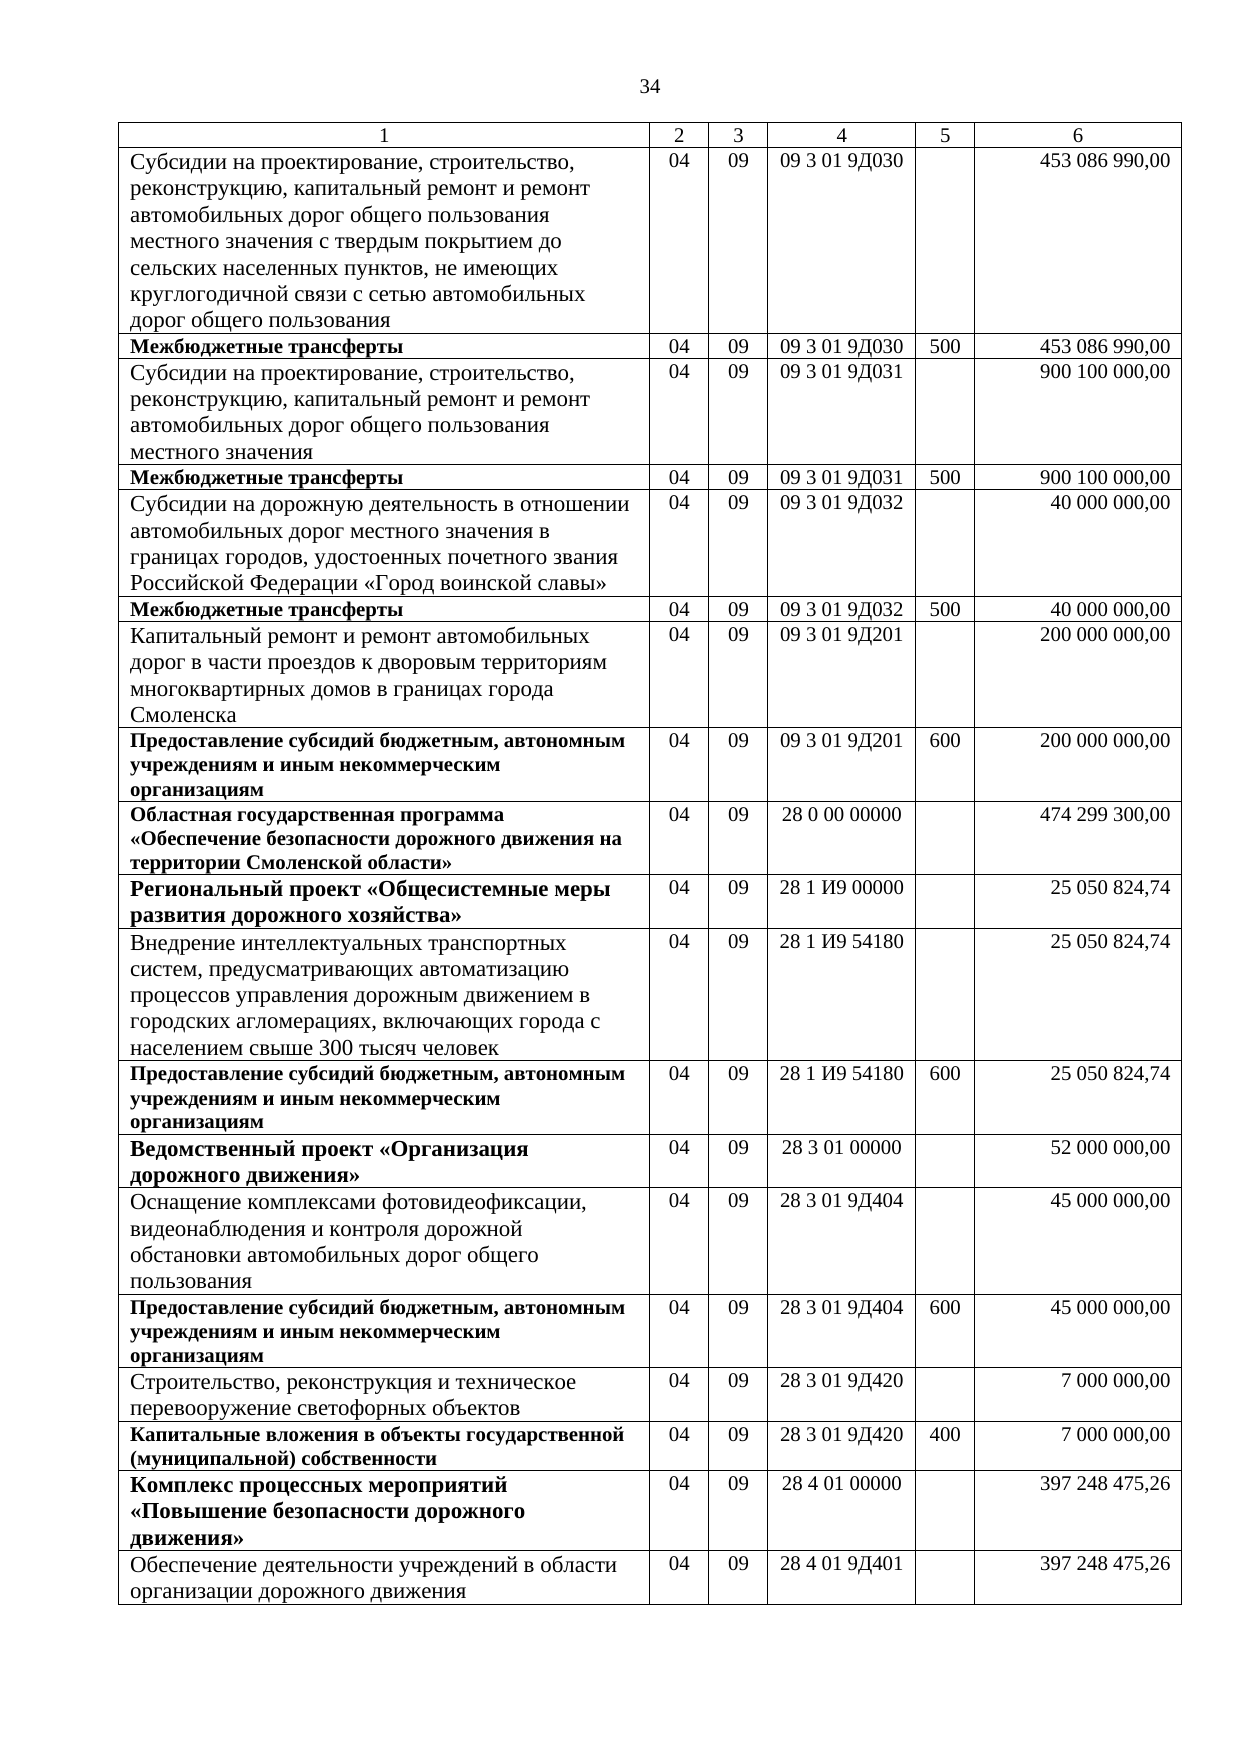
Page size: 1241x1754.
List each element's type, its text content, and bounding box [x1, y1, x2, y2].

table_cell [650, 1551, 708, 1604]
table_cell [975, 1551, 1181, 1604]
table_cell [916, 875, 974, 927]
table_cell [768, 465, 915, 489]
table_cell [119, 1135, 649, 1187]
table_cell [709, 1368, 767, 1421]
table_header 4 [768, 123, 915, 147]
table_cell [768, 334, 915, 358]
table_header 3 [709, 123, 767, 147]
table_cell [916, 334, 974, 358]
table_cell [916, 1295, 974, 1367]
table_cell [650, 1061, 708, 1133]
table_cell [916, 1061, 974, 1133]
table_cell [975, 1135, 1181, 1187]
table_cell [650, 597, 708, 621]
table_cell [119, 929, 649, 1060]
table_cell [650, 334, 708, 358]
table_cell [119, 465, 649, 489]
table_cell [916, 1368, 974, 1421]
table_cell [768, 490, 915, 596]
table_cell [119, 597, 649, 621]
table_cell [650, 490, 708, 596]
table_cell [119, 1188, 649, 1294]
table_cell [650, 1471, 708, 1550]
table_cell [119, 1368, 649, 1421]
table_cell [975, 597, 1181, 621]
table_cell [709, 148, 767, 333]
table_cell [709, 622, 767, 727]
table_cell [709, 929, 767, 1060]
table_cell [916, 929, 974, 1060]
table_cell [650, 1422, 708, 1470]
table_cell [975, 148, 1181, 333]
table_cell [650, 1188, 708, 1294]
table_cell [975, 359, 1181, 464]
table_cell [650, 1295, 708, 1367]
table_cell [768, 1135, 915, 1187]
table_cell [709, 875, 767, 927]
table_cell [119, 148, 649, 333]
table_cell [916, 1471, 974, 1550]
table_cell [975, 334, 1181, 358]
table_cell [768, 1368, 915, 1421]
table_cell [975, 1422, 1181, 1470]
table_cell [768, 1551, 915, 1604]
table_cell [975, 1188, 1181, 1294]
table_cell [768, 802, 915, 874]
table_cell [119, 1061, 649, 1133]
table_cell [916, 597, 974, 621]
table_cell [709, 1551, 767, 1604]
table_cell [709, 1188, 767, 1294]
table_header 1 [119, 123, 649, 147]
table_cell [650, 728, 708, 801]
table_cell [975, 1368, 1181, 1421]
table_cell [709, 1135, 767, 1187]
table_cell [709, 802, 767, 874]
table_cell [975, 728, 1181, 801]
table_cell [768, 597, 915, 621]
table_header 5 [916, 123, 974, 147]
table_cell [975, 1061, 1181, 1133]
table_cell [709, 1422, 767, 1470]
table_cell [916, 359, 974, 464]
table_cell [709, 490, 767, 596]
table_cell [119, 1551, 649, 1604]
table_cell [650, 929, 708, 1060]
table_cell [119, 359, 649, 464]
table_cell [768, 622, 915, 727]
table_header 2 [650, 123, 708, 147]
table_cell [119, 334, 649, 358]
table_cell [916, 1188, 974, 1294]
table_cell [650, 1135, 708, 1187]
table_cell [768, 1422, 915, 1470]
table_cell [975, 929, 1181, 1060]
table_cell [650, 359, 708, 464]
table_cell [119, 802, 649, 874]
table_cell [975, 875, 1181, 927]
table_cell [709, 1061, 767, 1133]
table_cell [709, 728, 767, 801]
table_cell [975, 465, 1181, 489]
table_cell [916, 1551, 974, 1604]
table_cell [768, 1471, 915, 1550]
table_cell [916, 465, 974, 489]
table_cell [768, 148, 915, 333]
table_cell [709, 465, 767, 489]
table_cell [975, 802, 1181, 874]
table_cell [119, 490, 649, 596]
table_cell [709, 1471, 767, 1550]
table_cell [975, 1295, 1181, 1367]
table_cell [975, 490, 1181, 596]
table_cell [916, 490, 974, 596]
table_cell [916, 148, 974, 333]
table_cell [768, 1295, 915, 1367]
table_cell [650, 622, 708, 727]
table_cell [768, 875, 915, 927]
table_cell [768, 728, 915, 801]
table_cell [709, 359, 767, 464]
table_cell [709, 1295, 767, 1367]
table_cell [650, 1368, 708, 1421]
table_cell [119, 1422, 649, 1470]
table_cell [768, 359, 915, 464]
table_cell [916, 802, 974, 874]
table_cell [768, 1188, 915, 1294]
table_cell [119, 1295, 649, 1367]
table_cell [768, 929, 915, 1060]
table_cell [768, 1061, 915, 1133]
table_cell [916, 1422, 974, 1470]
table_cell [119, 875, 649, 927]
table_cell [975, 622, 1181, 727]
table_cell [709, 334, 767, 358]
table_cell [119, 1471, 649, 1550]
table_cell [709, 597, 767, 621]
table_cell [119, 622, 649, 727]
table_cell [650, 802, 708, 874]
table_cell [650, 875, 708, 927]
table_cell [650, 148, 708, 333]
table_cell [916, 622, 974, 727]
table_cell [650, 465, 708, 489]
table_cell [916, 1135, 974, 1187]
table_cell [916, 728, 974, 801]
table_header 6 [975, 123, 1181, 147]
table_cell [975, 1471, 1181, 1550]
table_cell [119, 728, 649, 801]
